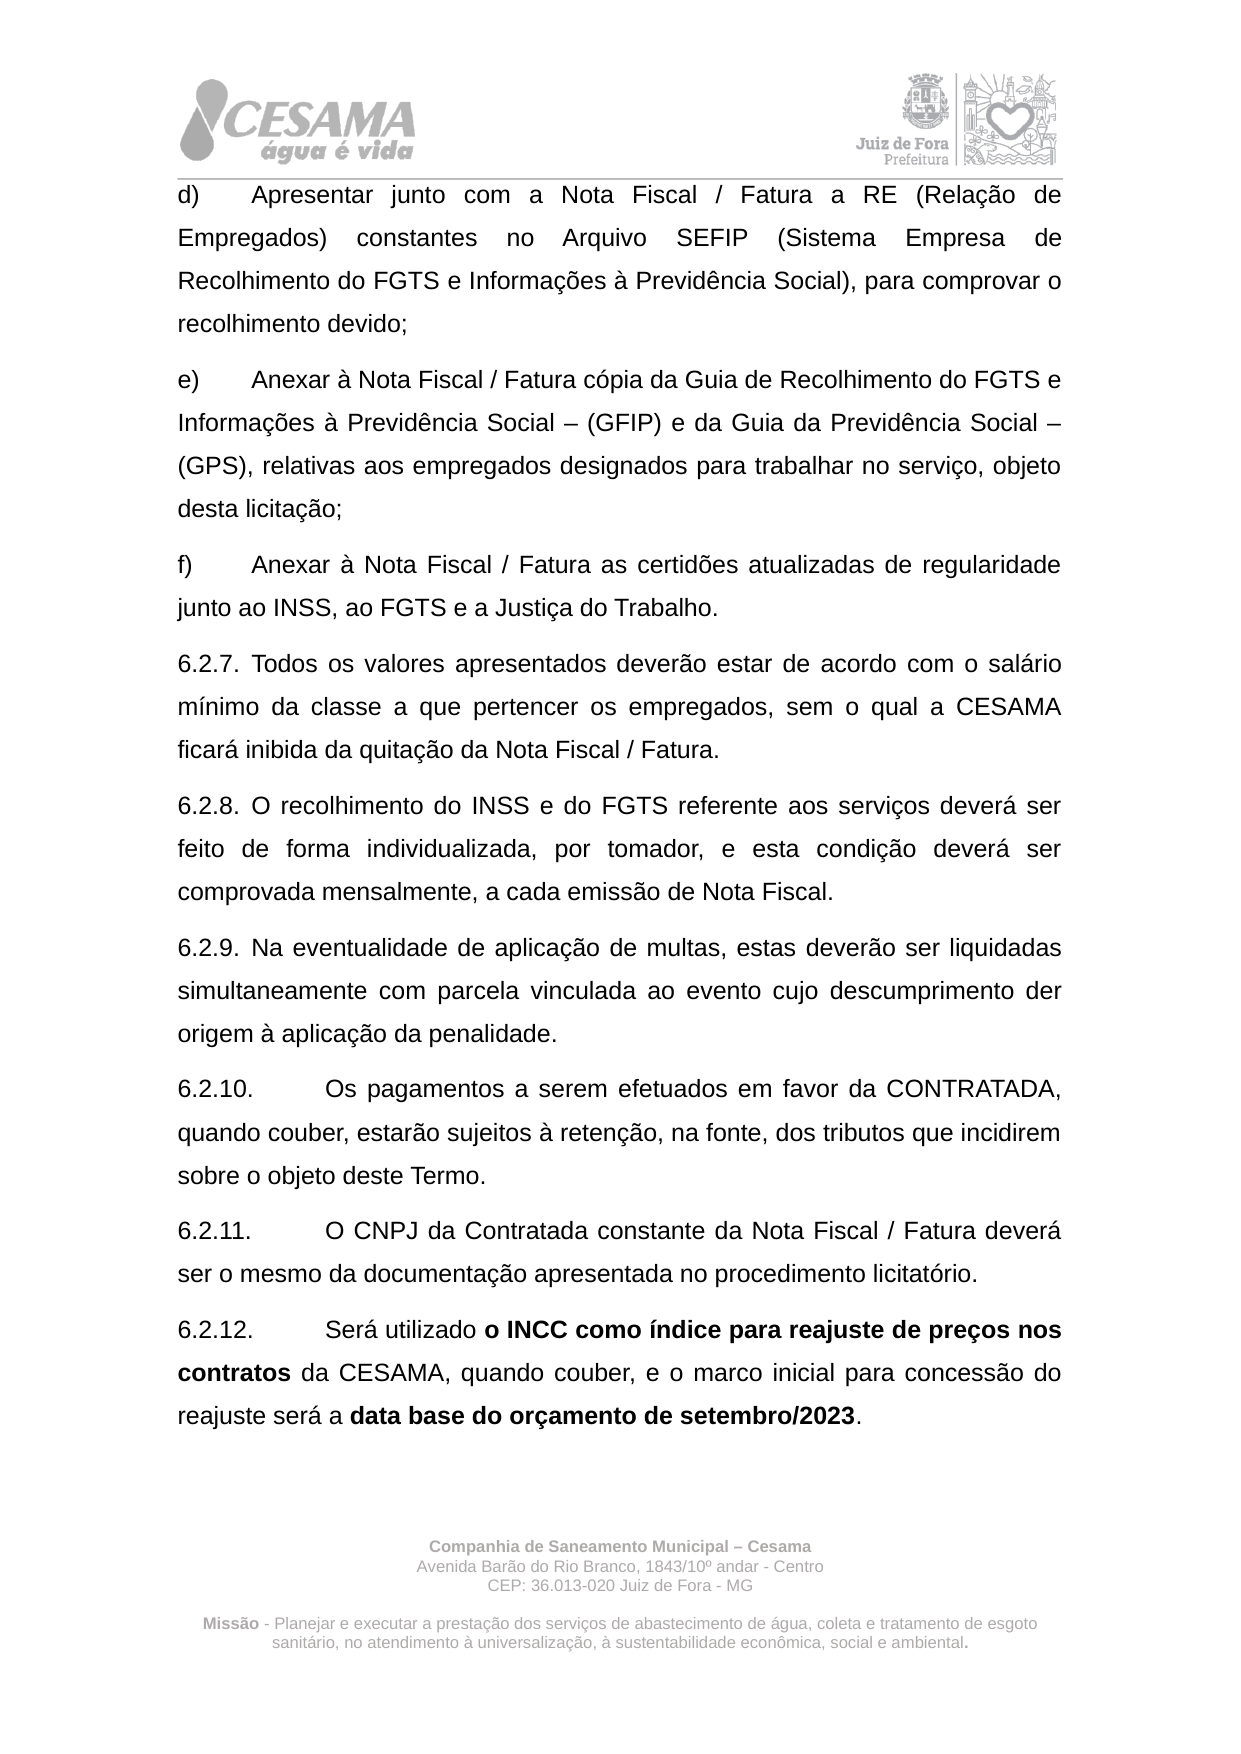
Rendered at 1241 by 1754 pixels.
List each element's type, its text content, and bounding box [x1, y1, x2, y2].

subtitle e) Anexar à Nota Fiscal / Fatura cópia da Guia de Recolhimento do FGTS e Informações à Previdência Social – (GFIP) e da Guia da Previdência Social – (GPS), relativas aos empregados designados para trabalhar no serviço, objeto desta licitação; [177, 365, 1063, 523]
subtitle O CNPJ da Contratada constante da Nota Fiscal / Fatura deverá ser o mesmo da documentação apresentada no procedimento licitatório. [177, 1216, 1063, 1288]
subtitle Na eventualidade de aplicação de multas, estas deverão ser liquidadas simultaneamente com parcela vinculada ao evento cujo descumprimento der origem à aplicação da penalidade. [177, 932, 1063, 1047]
subtitle O recolhimento do INSS e do FGTS referente aos serviços deverá ser feito de forma individualizada, por tomador, e esta condição deverá ser comprovada mensalmente, a cada emissão de Nota Fiscal. [177, 791, 1063, 906]
subtitle Todos os valores apresentados deverão estar de acordo com o salário mínimo da classe a que pertencer os empregados, sem o qual a CESAMA ficará inibida da quitação da Nota Fiscal / Fatura. [177, 649, 1063, 764]
subtitle Será utilizado o INCC como índice para reajuste de preços nos contratos da CESAMA, quando couber, e o marco inicial para concessão do reajuste será a data base do orçamento de setembro/2023. [177, 1315, 1063, 1430]
picture [177, 73, 1063, 180]
subtitle f) Anexar à Nota Fiscal / Fatura as certidões atualizadas de regularidade junto ao INSS, ao FGTS e a Justiça do Trabalho. [177, 550, 1063, 622]
subtitle Os pagamentos a serem efetuados em favor da CONTRATADA, quando couber, estarão sujeitos à retenção, na fonte, dos tributos que incidirem sobre o objeto deste Termo. [177, 1074, 1063, 1189]
subtitle d) Apresentar junto com a Nota Fiscal / Fatura a RE (Relação de Empregados) constantes no Arquivo SEFIP (Sistema Empresa de Recolhimento do FGTS e Informações à Previdência Social), para comprovar o recolhimento devido; [177, 180, 1063, 338]
